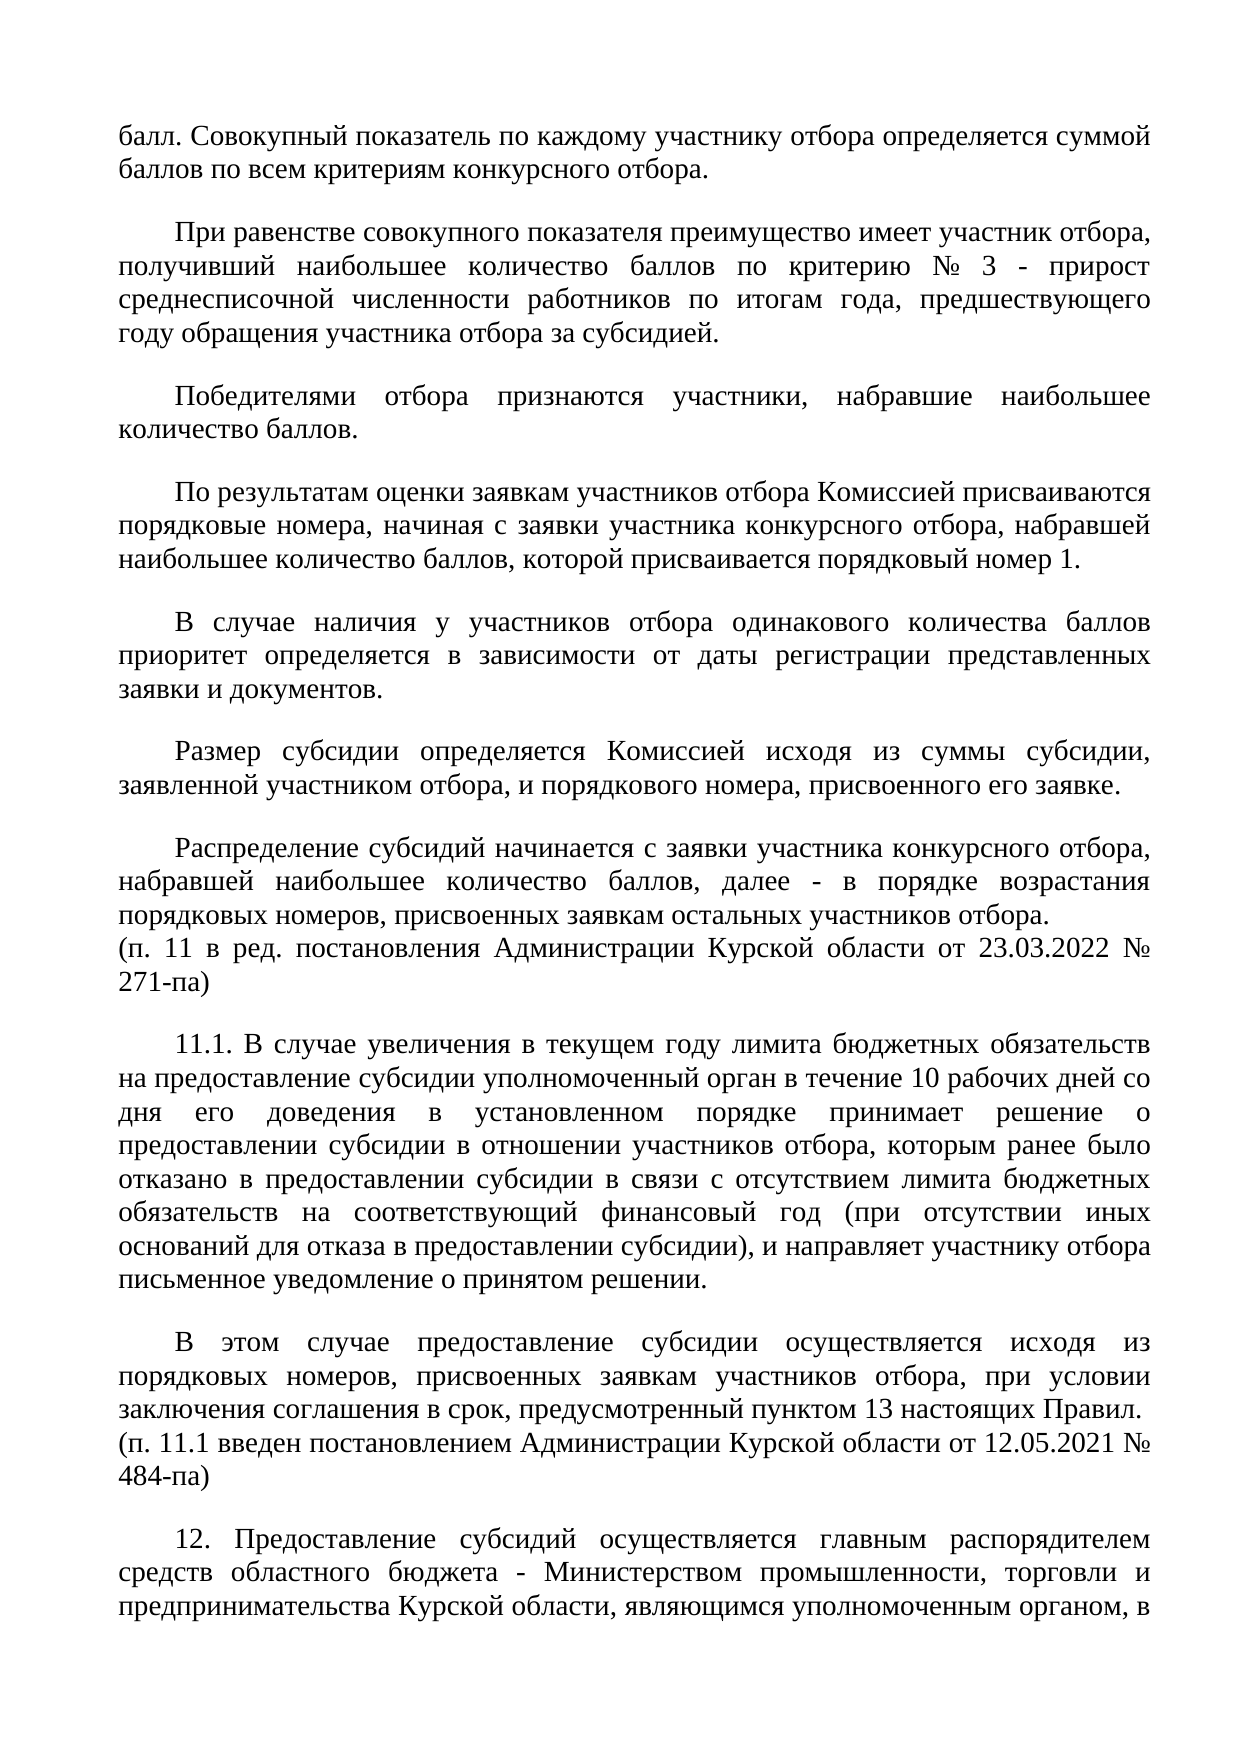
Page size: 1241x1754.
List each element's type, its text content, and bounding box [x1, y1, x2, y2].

text По результатам оценки заявкам участников отбора Комиссией присваиваются порядковые номера, начиная с заявки участника конкурсного отбора, набравшей наибольшее количество баллов, которой присваивается порядковый номер 1. [118, 474, 1152, 574]
text Размер субсидии определяется Комиссией исходя из суммы субсидии, заявленной участником отбора, и порядкового номера, присвоенного его заявке. [118, 733, 1152, 801]
text 11.1. В случае увеличения в текущем году лимита бюджетных обязательств на предоставление субсидии уполномоченный орган в течение 10 рабочих дней со дня его доведения в установленном порядке принимает решение о предоставлении субсидии в отношении участников отбора, которым ранее было отказано в предоставлении субсидии в связи с отсутствием лимита бюджетных обязательств на соответствующий финансовый год (при отсутствии иных оснований для отказа в предоставлении субсидии), и направляет участнику отбора письменное уведомление о принятом решении. [118, 1027, 1152, 1295]
text (п. 11.1 введен постановлением Администрации Курской области от 12.05.2021 № 484-па) [118, 1425, 1152, 1492]
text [118, 1521, 1152, 1622]
text В случае наличия у участников отбора одинакового количества баллов приоритет определяется в зависимости от даты регистрации представленных заявки и документов. [118, 604, 1152, 704]
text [118, 118, 1152, 185]
text Распределение субсидий начинается с заявки участника конкурсного отбора, набравшей наибольшее количество баллов, далее - в порядке возрастания порядковых номеров, присвоенных заявкам остальных участников отбора. [118, 830, 1152, 930]
text Победителями отбора признаются участники, набравшие наибольшее количество баллов. [118, 378, 1152, 445]
text При равенстве совокупного показателя преимущество имеет участник отбора, получивший наибольшее количество баллов по критерию № 3 - прирост среднесписочной численности работников по итогам года, предшествующего году обращения участника отбора за субсидией. [118, 214, 1152, 348]
text (п. 11 в ред. постановления Администрации Курской области от 23.03.2022 № 271-па) [118, 930, 1152, 997]
text В этом случае предоставление субсидии осуществляется исходя из порядковых номеров, присвоенных заявкам участников отбора, при условии заключения соглашения в срок, предусмотренный пунктом 13 настоящих Правил. [118, 1324, 1152, 1425]
